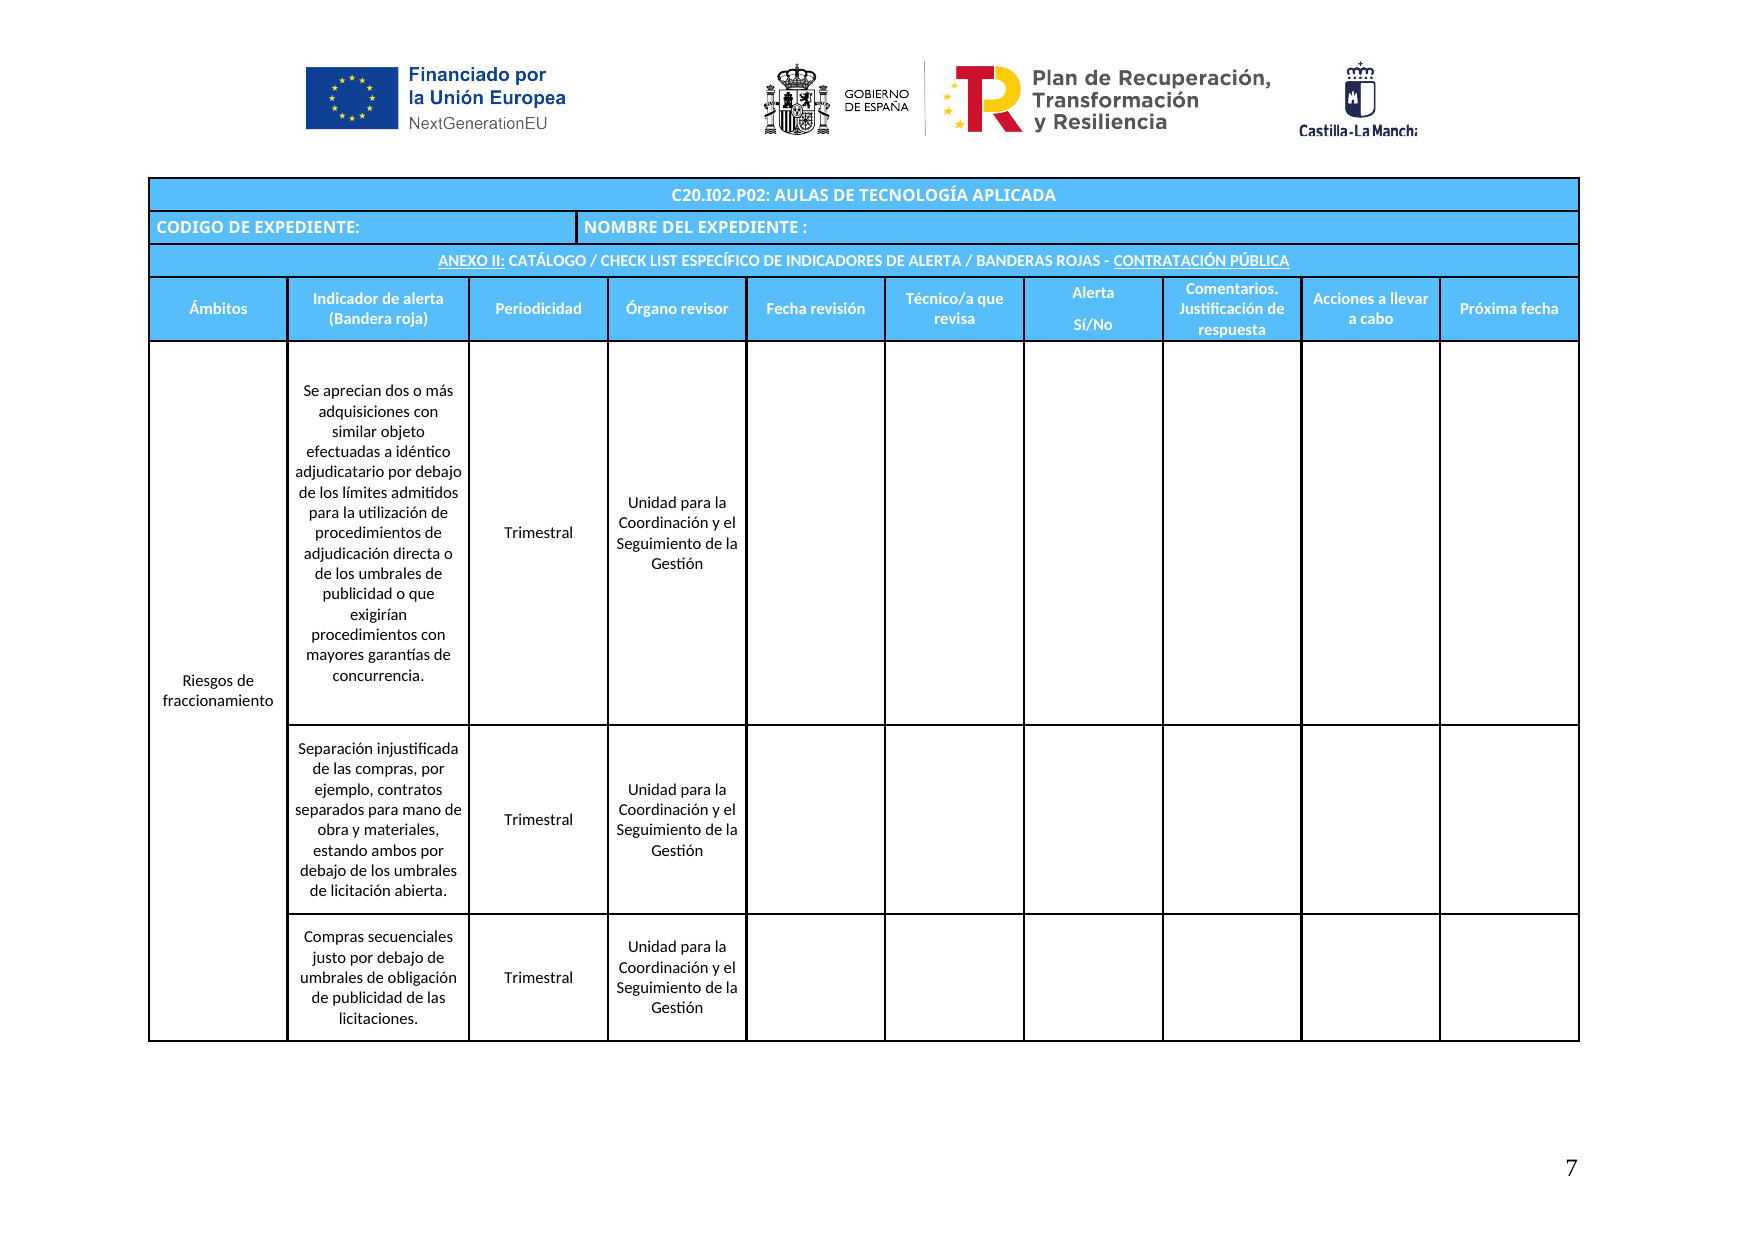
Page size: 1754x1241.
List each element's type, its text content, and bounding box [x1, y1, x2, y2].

table_cell Trimestral [470, 342, 607, 724]
table_cell Comentarios. Justificación de respuesta [1164, 278, 1300, 340]
table_cell [748, 915, 884, 1040]
table_cell Ámbitos [150, 278, 286, 340]
table_cell [1303, 915, 1439, 1040]
table_cell Próxima fecha [1441, 278, 1578, 340]
table_cell Fecha revisión [748, 278, 884, 340]
table_cell [1441, 915, 1578, 1040]
table_cell [1164, 342, 1300, 724]
table_cell [886, 342, 1023, 724]
table_cell Compras secuenciales justo por debajo de umbrales de obligación de publicidad de las licitaciones. [289, 915, 468, 1040]
table_cell [1441, 726, 1578, 913]
picture [304, 61, 1417, 137]
table_cell Trimestral [470, 915, 607, 1040]
table_cell Trimestral [470, 726, 607, 913]
table_cell Alerta [1025, 278, 1162, 307]
table_cell [886, 726, 1023, 913]
table_cell ANEXO II: CATÁLOGO / CHECK LIST ESPECÍFICO DE INDICADORES DE ALERTA / BANDERAS ROJAS - CONTRATACIÓN PÚBLICA [150, 245, 1578, 276]
table_cell [1025, 342, 1162, 724]
table_cell [1025, 915, 1162, 1040]
table_cell [1025, 726, 1162, 913]
table_cell Órgano revisor [609, 278, 745, 340]
table_cell [1303, 726, 1439, 913]
table_cell Unidad para la Coordinación y el Seguimiento de la Gestión [609, 342, 745, 724]
table_cell Separación injustificada de las compras, por ejemplo, contratos separados para mano de obra y materiales, estando ambos por debajo de los umbrales de licitación abierta. [289, 726, 468, 913]
table_cell [1164, 726, 1300, 913]
table_cell Riesgos de fraccionamiento [150, 342, 286, 1040]
table_cell [1441, 342, 1578, 724]
table_cell [1164, 915, 1300, 1040]
table_cell Técnico/a que revisa [886, 278, 1023, 340]
table_cell Sí/No [1025, 307, 1162, 340]
table_cell [748, 726, 884, 913]
table_cell Unidad para la Coordinación y el Seguimiento de la Gestión [609, 726, 745, 913]
table_header C20.I02.P02: AULAS DE TECNOLOGÍA APLICADA [150, 179, 1578, 210]
table_cell Se aprecian dos o más adquisiciones con similar objeto efectuadas a idéntico adjudicatario por debajo de los límites admitidos para la utilización de procedimientos de adjudicación directa o de los umbrales de publicidad o que exigirían procedimientos con mayores garantías de concurrencia. [289, 342, 468, 724]
table_cell Periodicidad [470, 278, 607, 340]
table_cell Acciones a llevar a cabo [1303, 278, 1439, 340]
table_cell Unidad para la Coordinación y el Seguimiento de la Gestión [609, 915, 745, 1040]
table_cell CODIGO DE EXPEDIENTE: [150, 212, 575, 243]
table_cell [1303, 342, 1439, 724]
table_cell [748, 342, 884, 724]
table_cell [886, 915, 1023, 1040]
table_cell Indicador de alerta (Bandera roja) [289, 278, 468, 340]
table_cell NOMBRE DEL EXPEDIENTE : [578, 212, 1578, 243]
